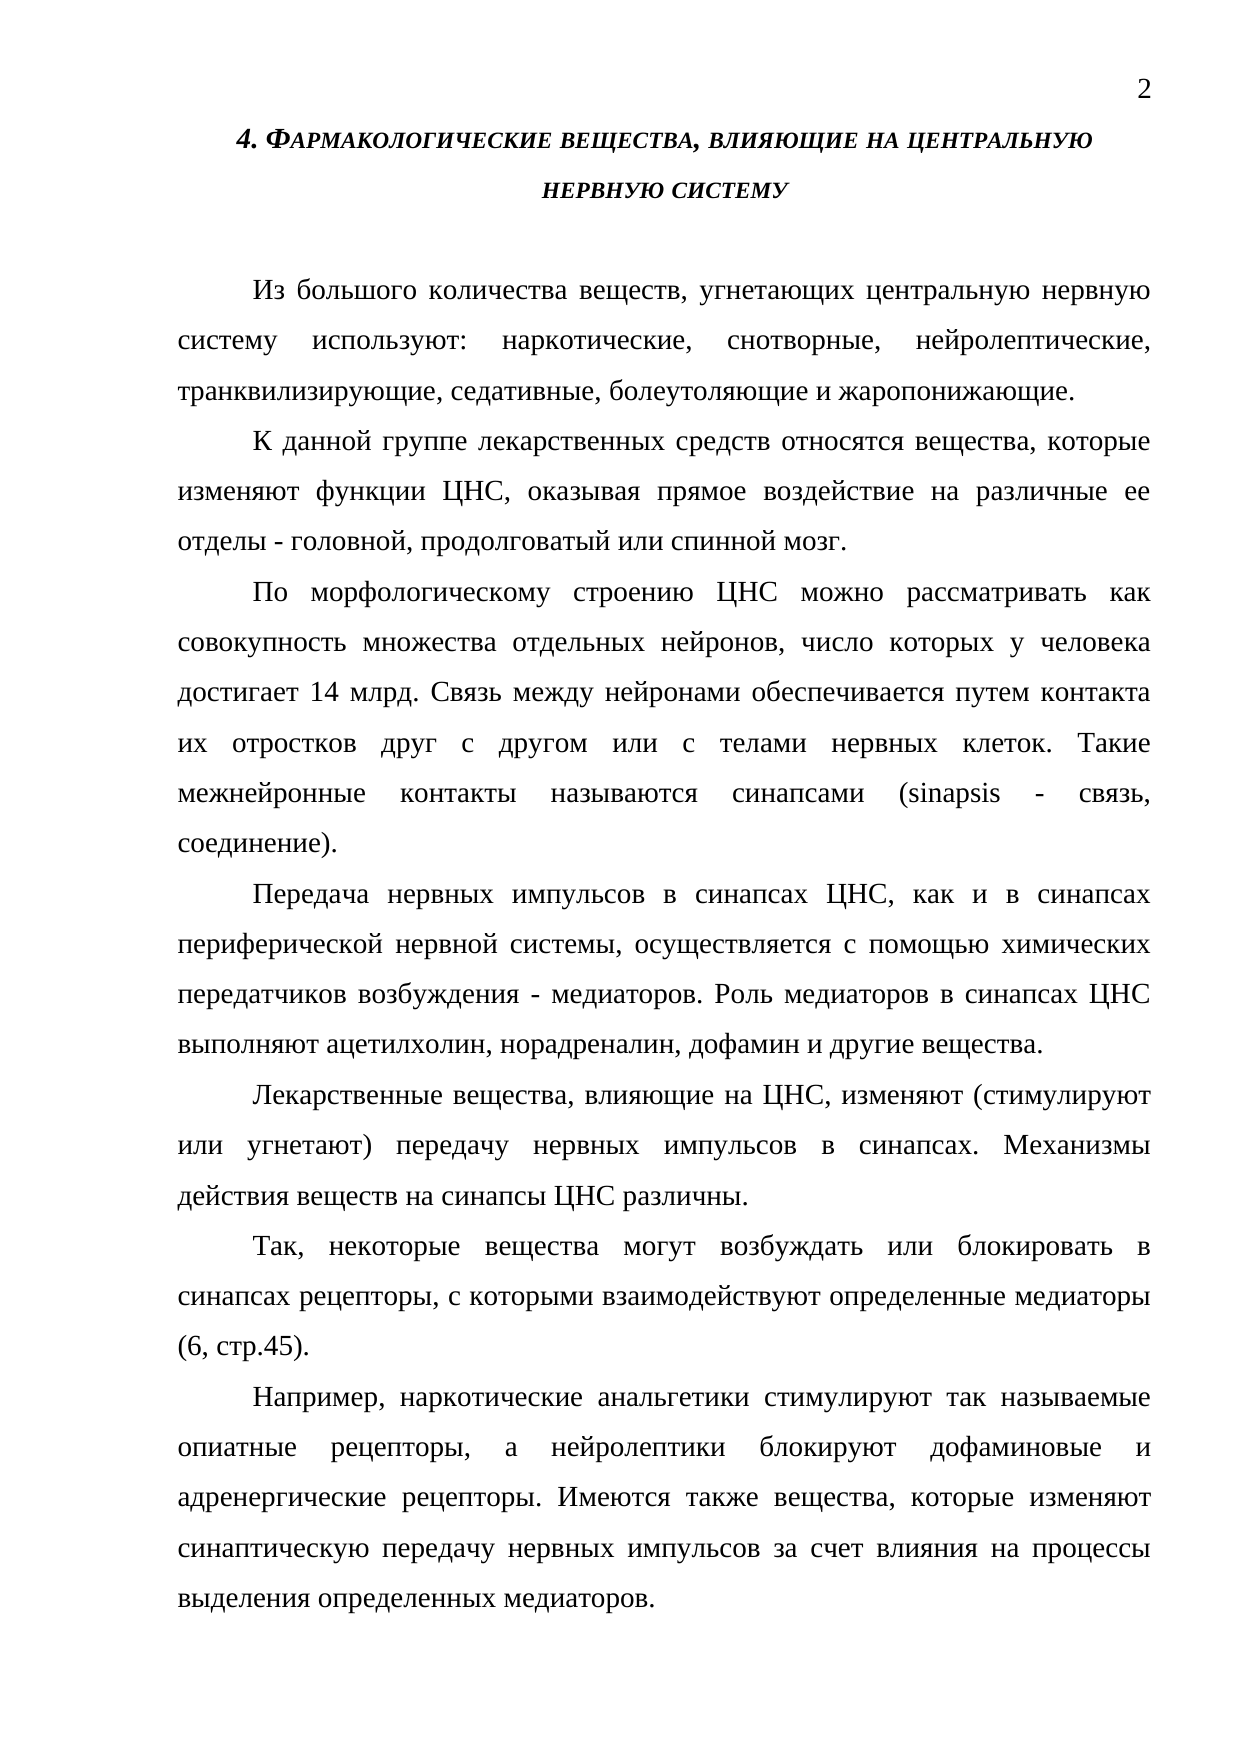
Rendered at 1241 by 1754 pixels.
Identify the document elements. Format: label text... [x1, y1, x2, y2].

text К данной группе лекарственных средств относятся вещества, которые изменяют функции ЦНС, оказывая прямое воздействие на различные ее отделы - головной, продолговатый или спинной мозг. [177, 423, 1152, 557]
text Передача нервных импульсов в синапсах ЦHC, как и в синапсах периферической нервной системы, осуществляется с помощью химических передатчиков возбуждения - медиаторов. Роль медиаторов в синапсах ЦНС выполняют ацетилхолин, норадреналин, дофамин и другие вещества. [177, 876, 1152, 1060]
text По морфологическому строению ЦНС можно рассматривать как совокупность множества отдельных нейронов, число которых у человека достигает 14 млрд. Связь между нейронами обеспечивается путем контакта их отростков друг с другом или с телами нервных клеток. Такие межнейронные контакты называются синапсами (sinapsis - связь, соединение). [177, 574, 1152, 859]
text Лекарственные вещества, влияющие на ЦНС, изменяют (стимулируют или угнетают) передачу нервных импульсов в синапсах. Механизмы действия веществ на синапсы ЦНС различны. [177, 1077, 1152, 1211]
text Из большого количества веществ, угнетающих центральную нервную систему используют: наркотические, снотворные, нейролептические, транквилизирующие, седативные, болеутоляющие и жаропонижающие. [177, 272, 1152, 406]
text Например, наркотические анальгетики стимулируют так называемые опиатные рецепторы, а нейролептики блокируют дофаминовые и адренергические рецепторы. Имеются также вещества, которые изменяют синаптическую передачу нервных импульсов за счет влияния на процессы выделения определенных медиаторов. [177, 1379, 1152, 1614]
text Так, некоторые вещества могут возбуждать или блокировать в синапсах рецепторы, с которыми взаимодействуют определенные медиаторы (6, стр.45). [177, 1228, 1152, 1362]
subtitle 4. Фармакологические вещества, влияющие на центральную нервную систему [177, 121, 1152, 205]
